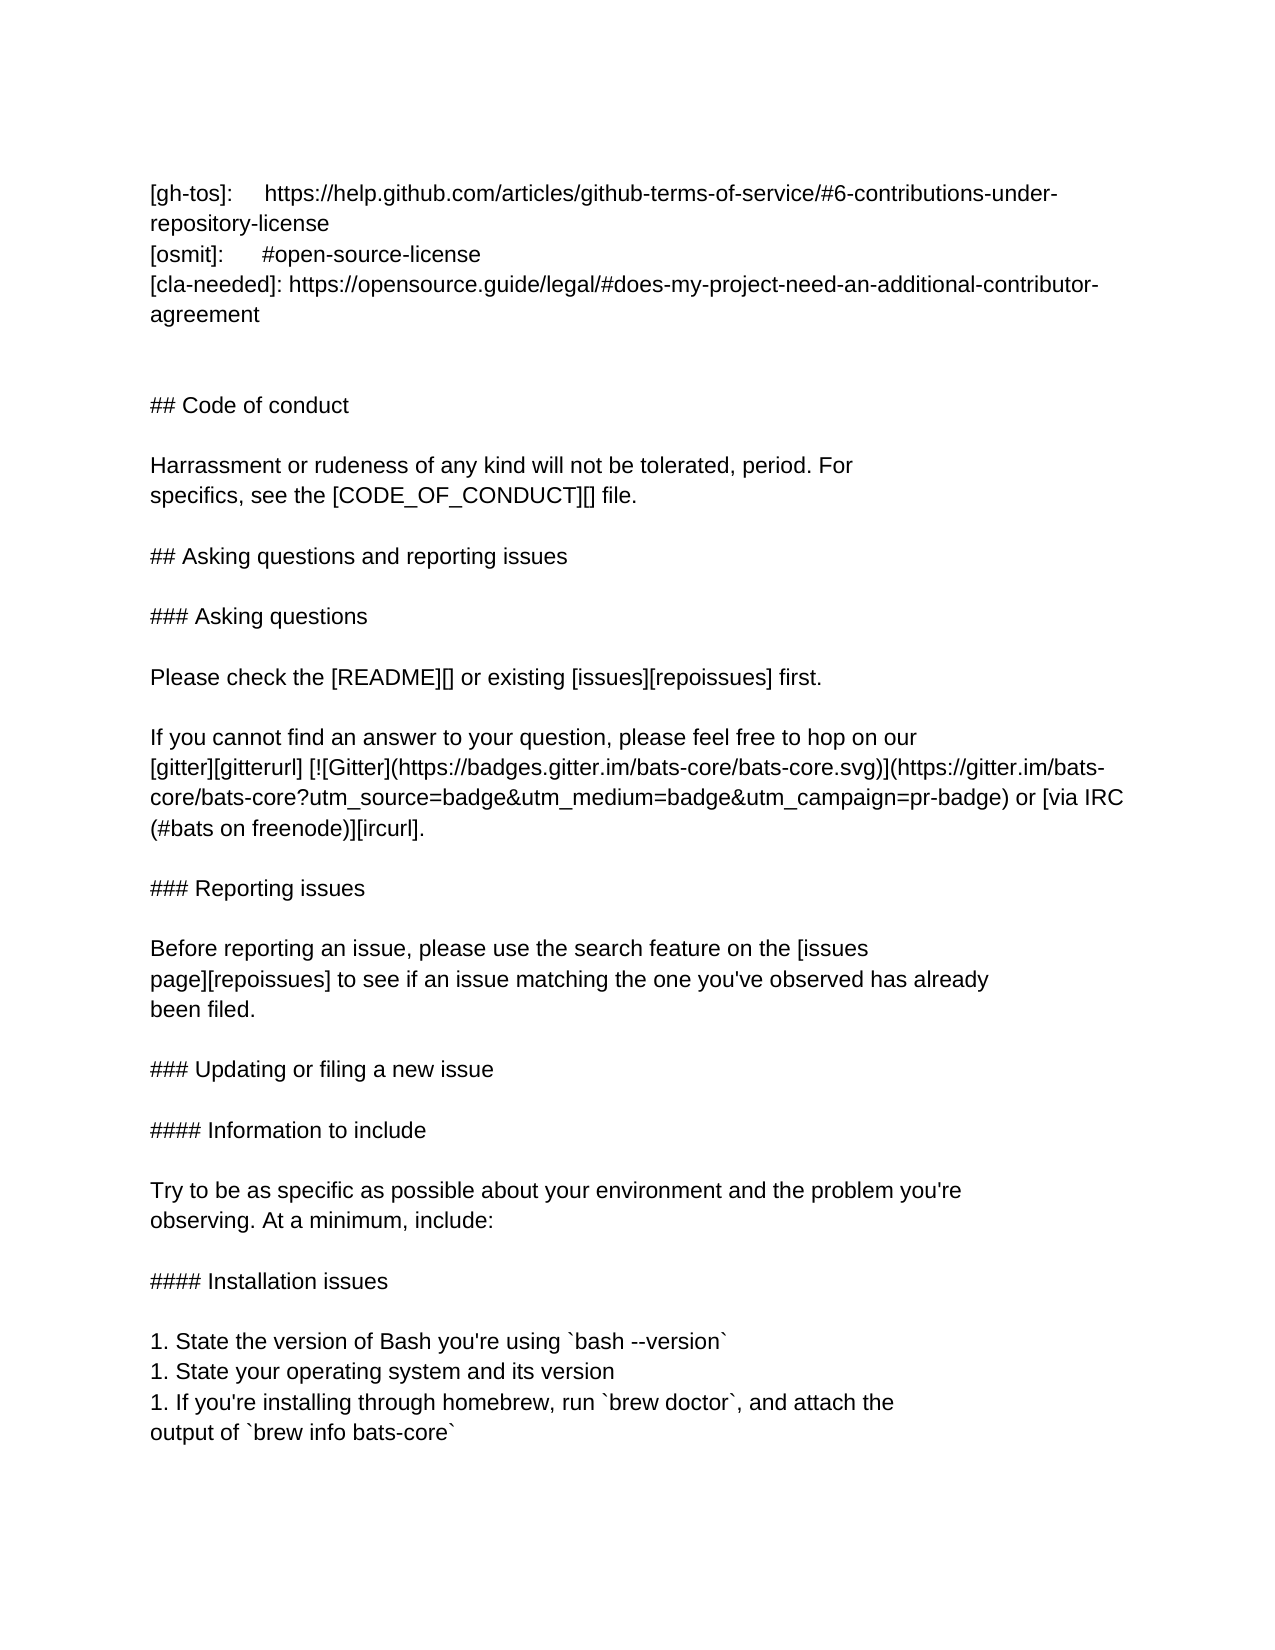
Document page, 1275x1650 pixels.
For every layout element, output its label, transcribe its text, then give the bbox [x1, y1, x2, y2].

text ### Asking questions [150, 603, 1125, 629]
text been filed. [150, 996, 1125, 1022]
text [150, 1358, 1125, 1385]
text ## Asking questions and reporting issues [150, 543, 1125, 569]
text Harrassment or rudeness of any kind will not be tolerated, period. For [150, 452, 1125, 478]
text #### Installation issues [150, 1268, 1125, 1294]
text observing. At a minimum, include: [150, 1207, 1125, 1234]
text Try to be as specific as possible about your environment and the problem you're [150, 1177, 1125, 1203]
text Before reporting an issue, please use the search feature on the [issues [150, 935, 1125, 962]
text If you cannot find an answer to your question, please feel free to hop on our [150, 724, 1125, 750]
text ## Code of conduct [150, 392, 1125, 418]
text 1. If you're installing through homebrew, run `brew doctor`, and attach the [150, 1388, 1125, 1415]
text [cla-needed]: https://opensource.guide/legal/#does-my-project-need-an-additional-contributor-agreement [150, 271, 1125, 327]
text #### Information to include [150, 1117, 1125, 1143]
text [gh-tos]: https://help.github.com/articles/github-terms-of-service/#6-contributions-under-repository-license [150, 180, 1125, 237]
text page][repoissues] to see if an issue matching the one you've observed has already [150, 966, 1125, 992]
text [osmit]: #open-source-license [150, 241, 1125, 267]
text [gitter][gitterurl] [![Gitter](https://badges.gitter.im/bats-core/bats-core.svg)](https://gitter.im/bats-core/bats-core?utm_source=badge&utm_medium=badge&utm_campaign=pr-badge) or [via IRC (#bats on freenode)][ircurl]. [150, 754, 1125, 841]
text output of `brew info bats-core` [150, 1419, 1125, 1445]
text ### Updating or filing a new issue [150, 1056, 1125, 1083]
text ### Reporting issues [150, 875, 1125, 901]
text 1. State the version of Bash you're using `bash --version` [150, 1328, 1125, 1354]
text Please check the [README][] or existing [issues][repoissues] first. [150, 663, 1125, 690]
text specifics, see the [CODE_OF_CONDUCT][] file. [150, 482, 1125, 509]
